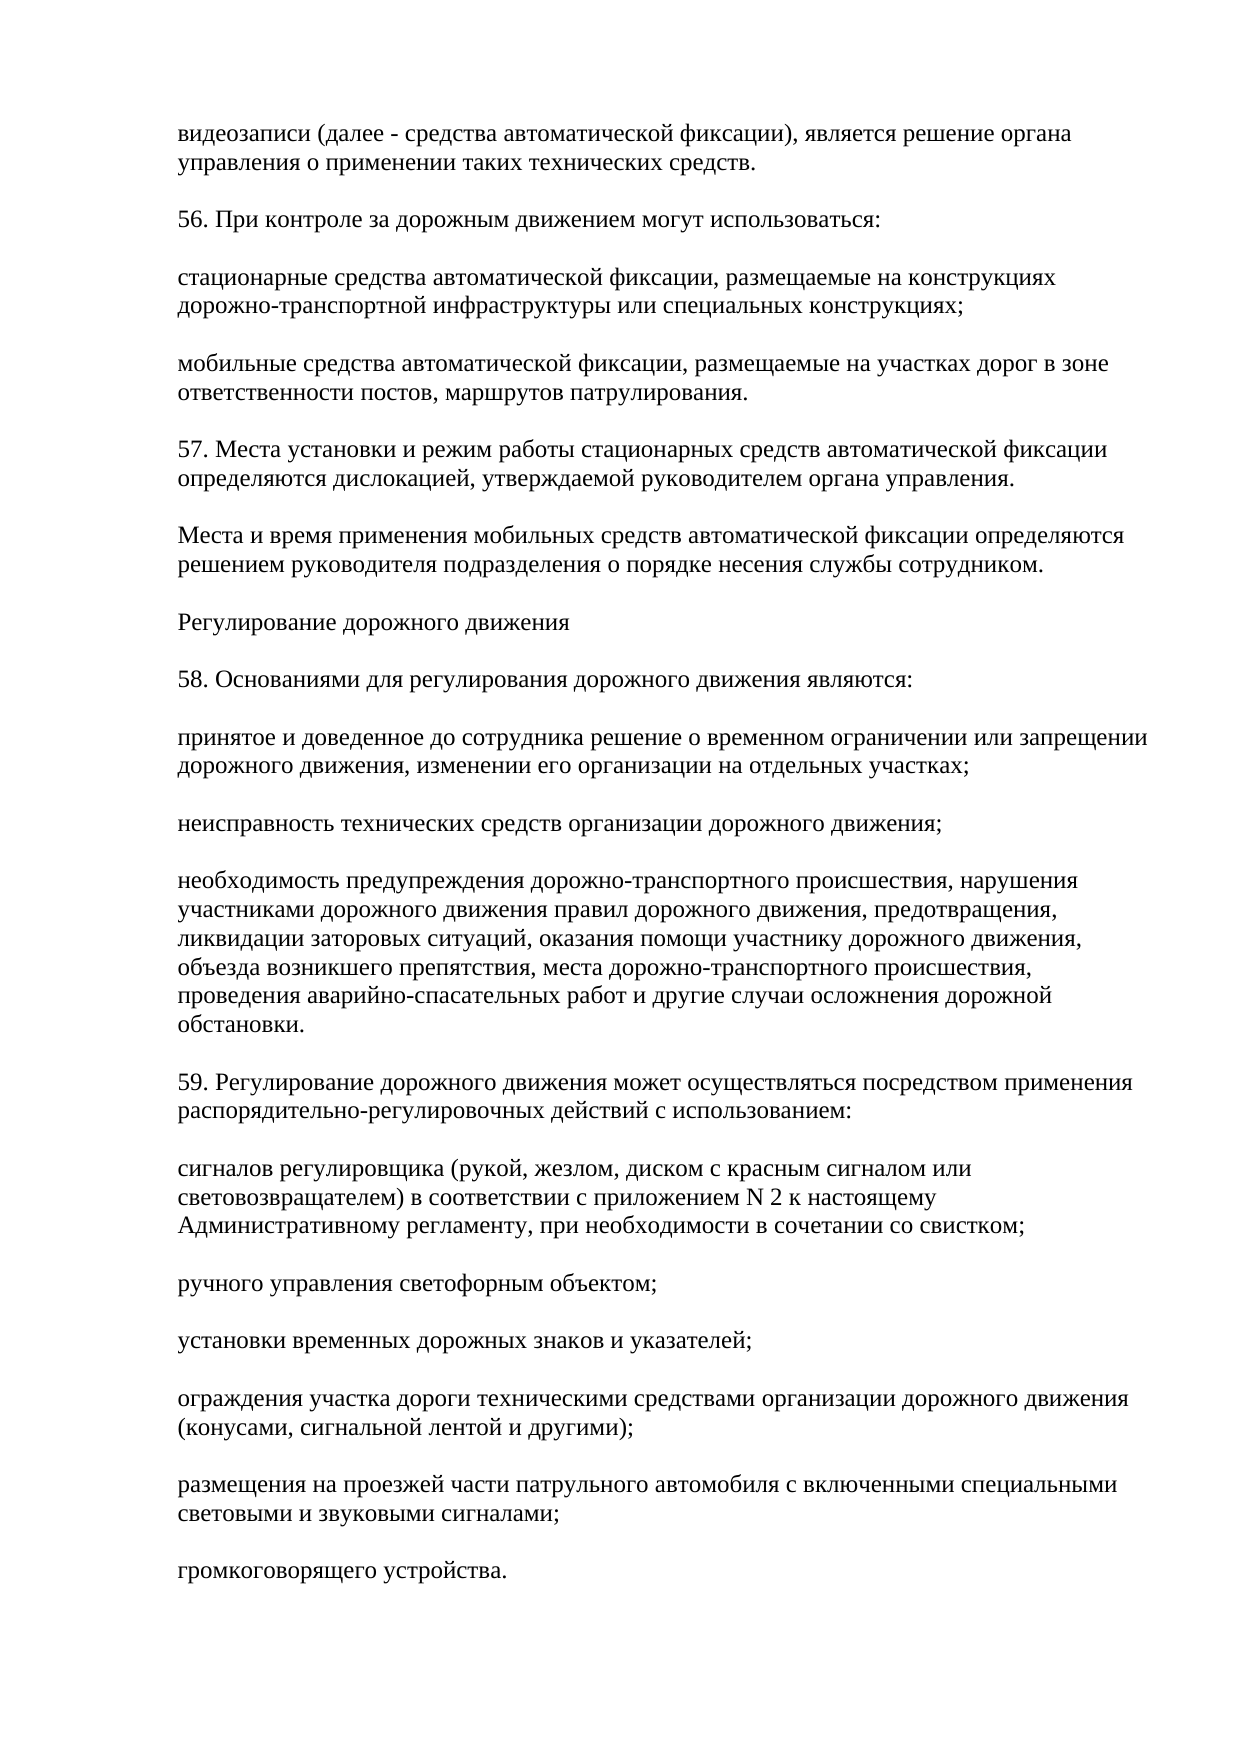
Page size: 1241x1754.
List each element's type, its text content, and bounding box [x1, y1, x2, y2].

text неисправность технических средств организации дорожного движения; [177, 808, 1152, 837]
text мобильные средства автоматической фиксации, размещаемые на участках дорог в зоне ответственности постов, маршрутов патрулирования. [177, 348, 1152, 406]
text сигналов регулировщика (рукой, жезлом, диском с красным сигналом или световозвращателем) в соответствии с приложением N 2 к настоящему Административному регламенту, при необходимости в сочетании со свистком; [177, 1153, 1152, 1239]
text ограждения участка дороги техническими средствами организации дорожного движения (конусами, сигнальной лентой и другими); [177, 1383, 1152, 1441]
text 59. Регулирование дорожного движения может осуществляться посредством применения распорядительно-регулировочных действий с использованием: [177, 1067, 1152, 1124]
text 56. При контроле за дорожным движением могут использоваться: [177, 204, 1152, 233]
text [177, 118, 1152, 176]
text принятое и доведенное до сотрудника решение о временном ограничении или запрещении дорожного движения, изменении его организации на отдельных участках; [177, 722, 1152, 779]
text размещения на проезжей части патрульного автомобиля с включенными специальными световыми и звуковыми сигналами; [177, 1469, 1152, 1527]
text установки временных дорожных знаков и указателей; [177, 1326, 1152, 1354]
text Места и время применения мобильных средств автоматической фиксации определяются решением руководителя подразделения о порядке несения службы сотрудником. [177, 521, 1152, 578]
text ручного управления светофорным объектом; [177, 1268, 1152, 1297]
text 58. Основаниями для регулирования дорожного движения являются: [177, 664, 1152, 693]
text необходимость предупреждения дорожно-транспортного происшествия, нарушения участниками дорожного движения правил дорожного движения, предотвращения, ликвидации заторовых ситуаций, оказания помощи участнику дорожного движения, объезда возникшего препятствия, места дорожно-транспортного происшествия, проведения аварийно-спасательных работ и другие случаи осложнения дорожной обстановки. [177, 866, 1152, 1038]
text громкоговорящего устройства. [177, 1556, 1152, 1584]
text 57. Места установки и режим работы стационарных средств автоматической фиксации определяются дислокацией, утверждаемой руководителем органа управления. [177, 434, 1152, 492]
text стационарные средства автоматической фиксации, размещаемые на конструкциях дорожно-транспортной инфраструктуры или специальных конструкциях; [177, 262, 1152, 319]
text Регулирование дорожного движения [177, 607, 1152, 636]
